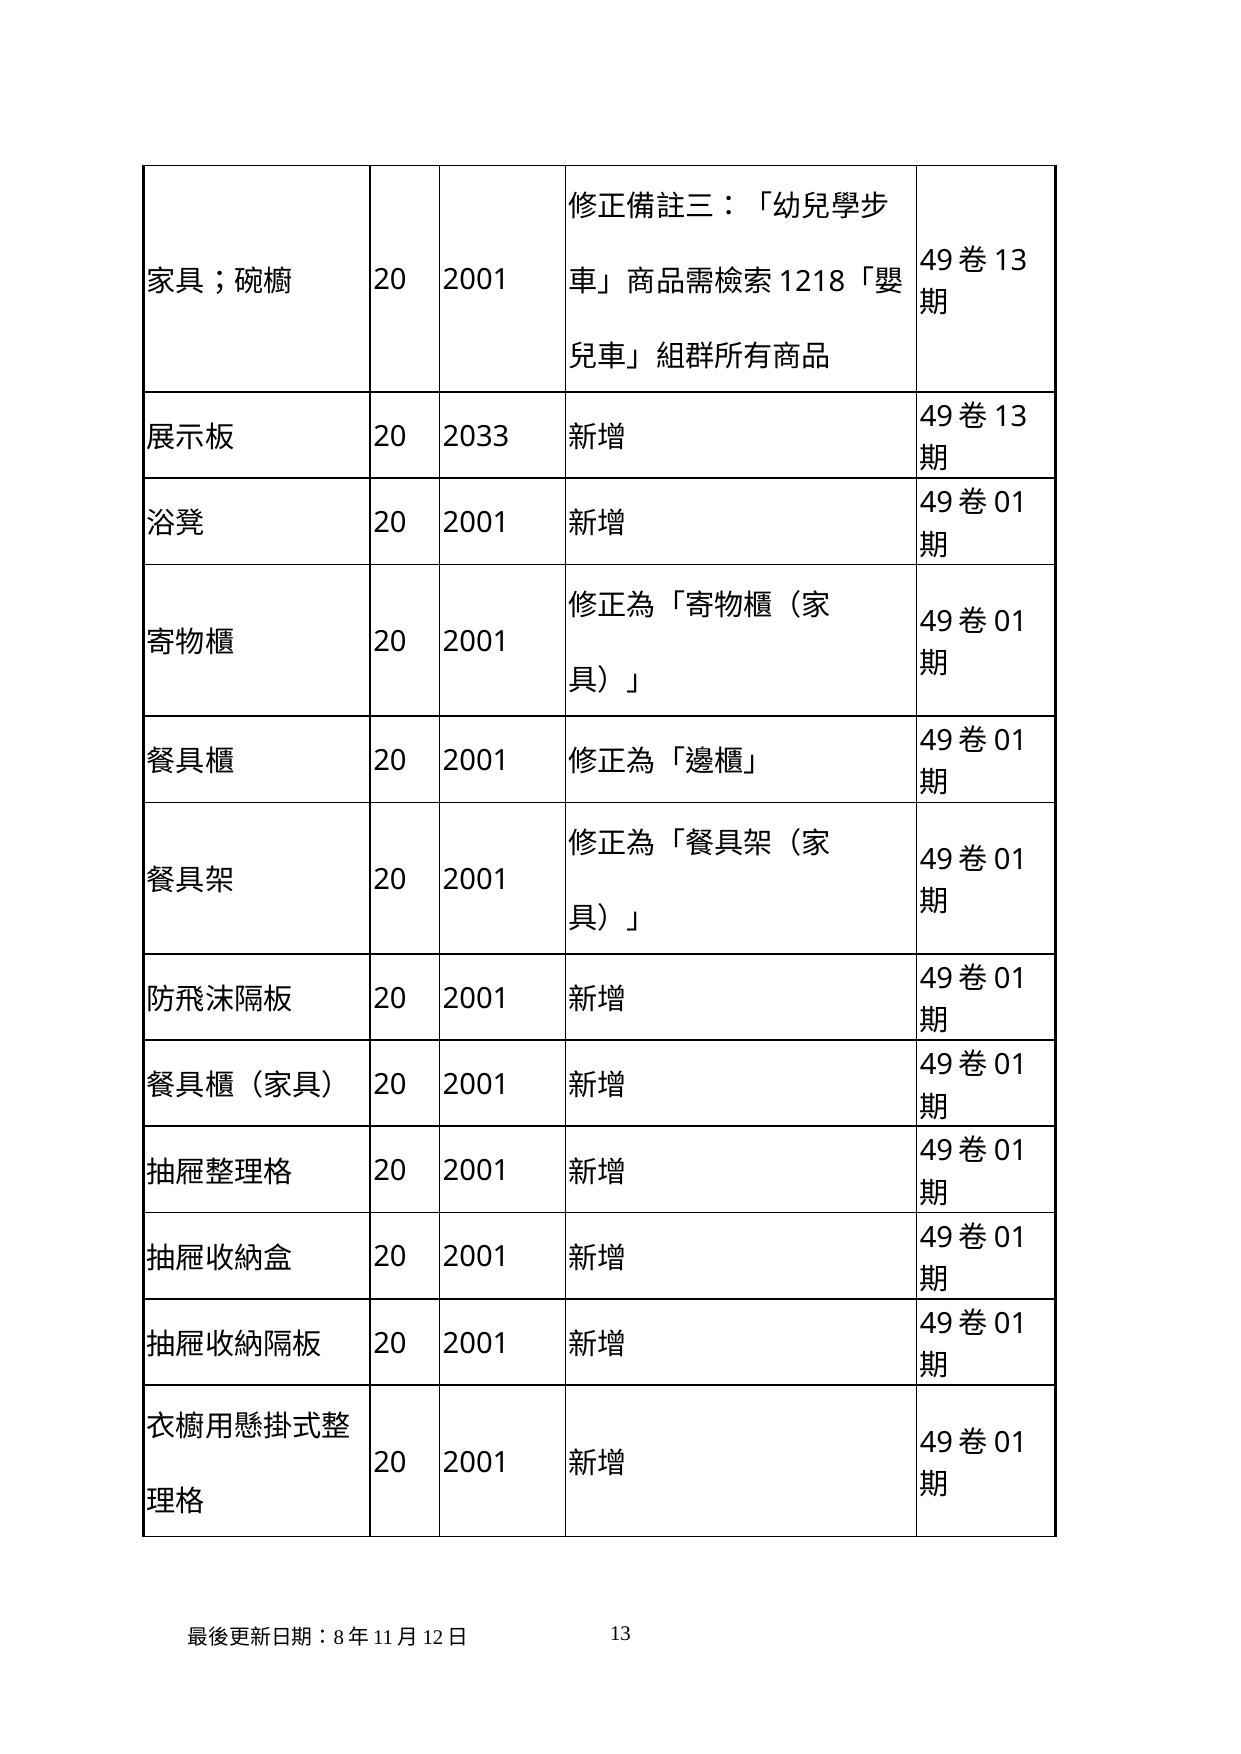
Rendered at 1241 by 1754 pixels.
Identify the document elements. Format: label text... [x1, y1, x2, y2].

table_cell 餐具櫃 [145, 717, 369, 801]
table_cell 20 [371, 717, 439, 801]
table_cell 20 [371, 1213, 439, 1298]
table_cell 20 [371, 1386, 439, 1536]
table_cell 2001 [440, 479, 565, 563]
table_cell 新增 [566, 1041, 916, 1125]
table_cell 餐具架 [145, 803, 369, 953]
table_cell 新增 [566, 393, 916, 477]
table_cell 49卷13期 [917, 393, 1054, 477]
table_cell 49卷01期 [917, 717, 1054, 801]
table_cell 49卷01期 [917, 565, 1054, 715]
table_cell 20 [371, 393, 439, 477]
table_cell 2001 [440, 955, 565, 1039]
table_cell 2001 [440, 717, 565, 801]
table_cell 2001 [440, 1127, 565, 1212]
table_cell 餐具櫃（家具） [145, 1041, 369, 1125]
table_cell 49卷01期 [917, 1300, 1054, 1384]
table_cell 2001 [440, 1213, 565, 1298]
table_cell 2001 [440, 1386, 565, 1536]
table_cell 20 [371, 166, 439, 391]
table_cell 49卷01期 [917, 1213, 1054, 1298]
table_cell 新增 [566, 1127, 916, 1212]
table_cell 2001 [440, 565, 565, 715]
table_cell 寄物櫃 [145, 565, 369, 715]
table_cell 新增 [566, 955, 916, 1039]
table_cell 20 [371, 1300, 439, 1384]
table_cell 浴凳 [145, 479, 369, 563]
table_cell 49卷01期 [917, 955, 1054, 1039]
table_cell 修正為「寄物櫃（家具）」 [566, 565, 916, 715]
table_cell 20 [371, 1041, 439, 1125]
table_cell 49卷01期 [917, 479, 1054, 563]
table_cell 防飛沫隔板 [145, 955, 369, 1039]
table_cell 49卷01期 [917, 1127, 1054, 1212]
table_cell 展示板 [145, 393, 369, 477]
table_cell 20 [371, 565, 439, 715]
table_cell 2001 [440, 166, 565, 391]
table_cell 49卷01期 [917, 1041, 1054, 1125]
table_cell 新增 [566, 1300, 916, 1384]
table_cell 抽屜整理格 [145, 1127, 369, 1212]
table_cell 20 [371, 955, 439, 1039]
table_cell 修正為「邊櫃」 [566, 717, 916, 801]
table_cell 抽屜收納隔板 [145, 1300, 369, 1384]
table_cell 新增 [566, 1213, 916, 1298]
table_cell 修正為「餐具架（家具）」 [566, 803, 916, 953]
table_cell 49卷01期 [917, 1386, 1054, 1536]
table_cell 49卷13期 [917, 166, 1054, 391]
table_cell 20 [371, 479, 439, 563]
table_cell 2001 [440, 1041, 565, 1125]
table_cell 衣櫥用懸掛式整理格 [145, 1386, 369, 1536]
table_cell 2001 [440, 803, 565, 953]
table_cell 20 [371, 803, 439, 953]
table_cell 抽屜收納盒 [145, 1213, 369, 1298]
table_cell 修正備註三：「幼兒學步車」商品需檢索1218「嬰兒車」組群所有商品 [566, 166, 916, 391]
table_cell 20 [371, 1127, 439, 1212]
table_cell 49卷01期 [917, 803, 1054, 953]
table_cell 2033 [440, 393, 565, 477]
table_cell 新增 [566, 479, 916, 563]
table_cell 2001 [440, 1300, 565, 1384]
table_cell 新增 [566, 1386, 916, 1536]
table_cell 家具；碗櫥 [145, 166, 369, 391]
